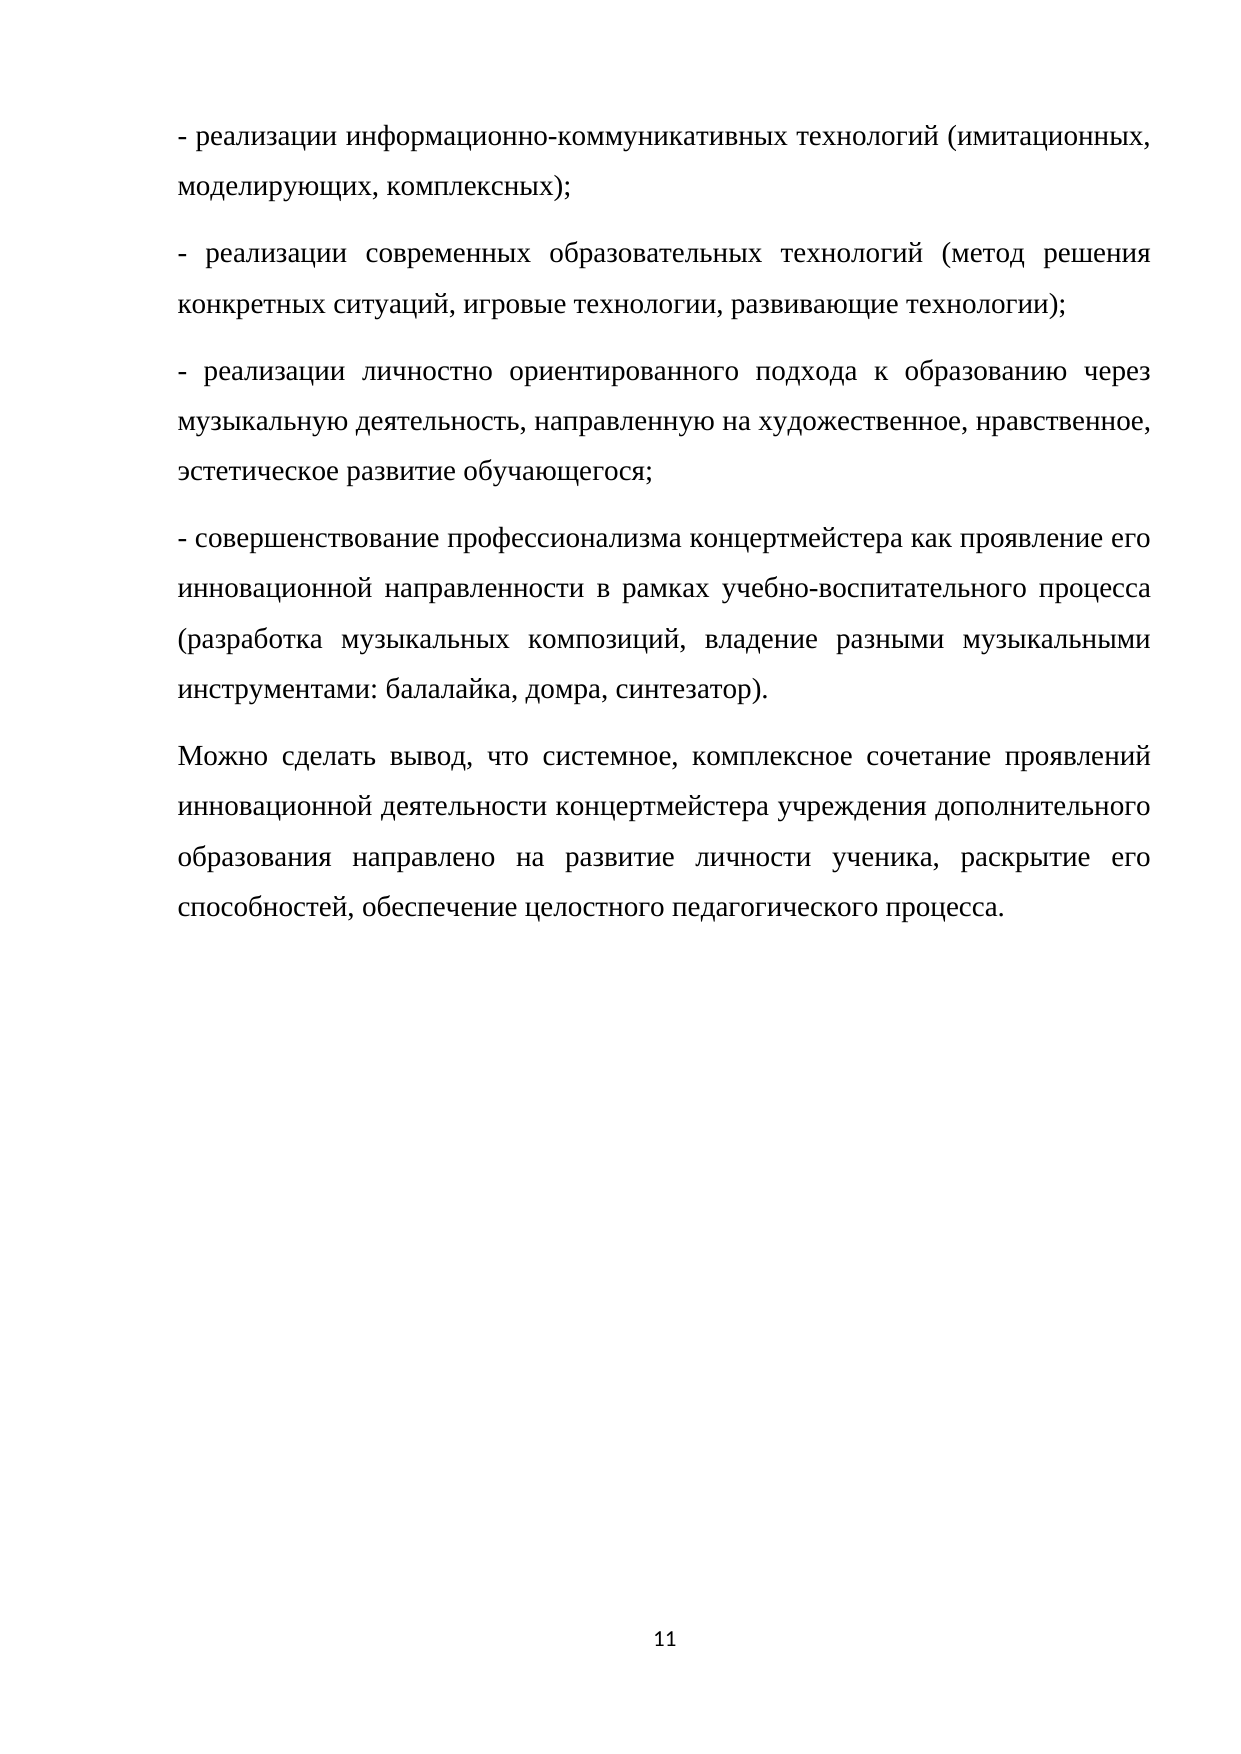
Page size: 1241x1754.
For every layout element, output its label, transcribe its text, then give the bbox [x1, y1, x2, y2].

text - реализации личностно ориентированного подхода к образованию через музыкальную деятельность, направленную на художественное, нравственное, эстетическое развитие обучающегося; [177, 353, 1152, 487]
text - реализации современных образовательных технологий (метод решения конкретных ситуаций, игровые технологии, развивающие технологии); [177, 235, 1152, 319]
text - совершенствование профессионализма концертмейстера как проявление его инновационной направленности в рамках учебно-воспитательного процесса (разработка музыкальных композиций, владение разными музыкальными инструментами: балалайка, домра, синтезатор). [177, 520, 1152, 705]
text - реализации информационно-коммуникативных технологий (имитационных, моделирующих, комплексных); [177, 118, 1152, 202]
text Можно сделать вывод, что системное, комплексное сочетание проявлений инновационной деятельности концертмейстера учреждения дополнительного образования направлено на развитие личности ученика, раскрытие его способностей, обеспечение целостного педагогического процесса. [177, 738, 1152, 923]
